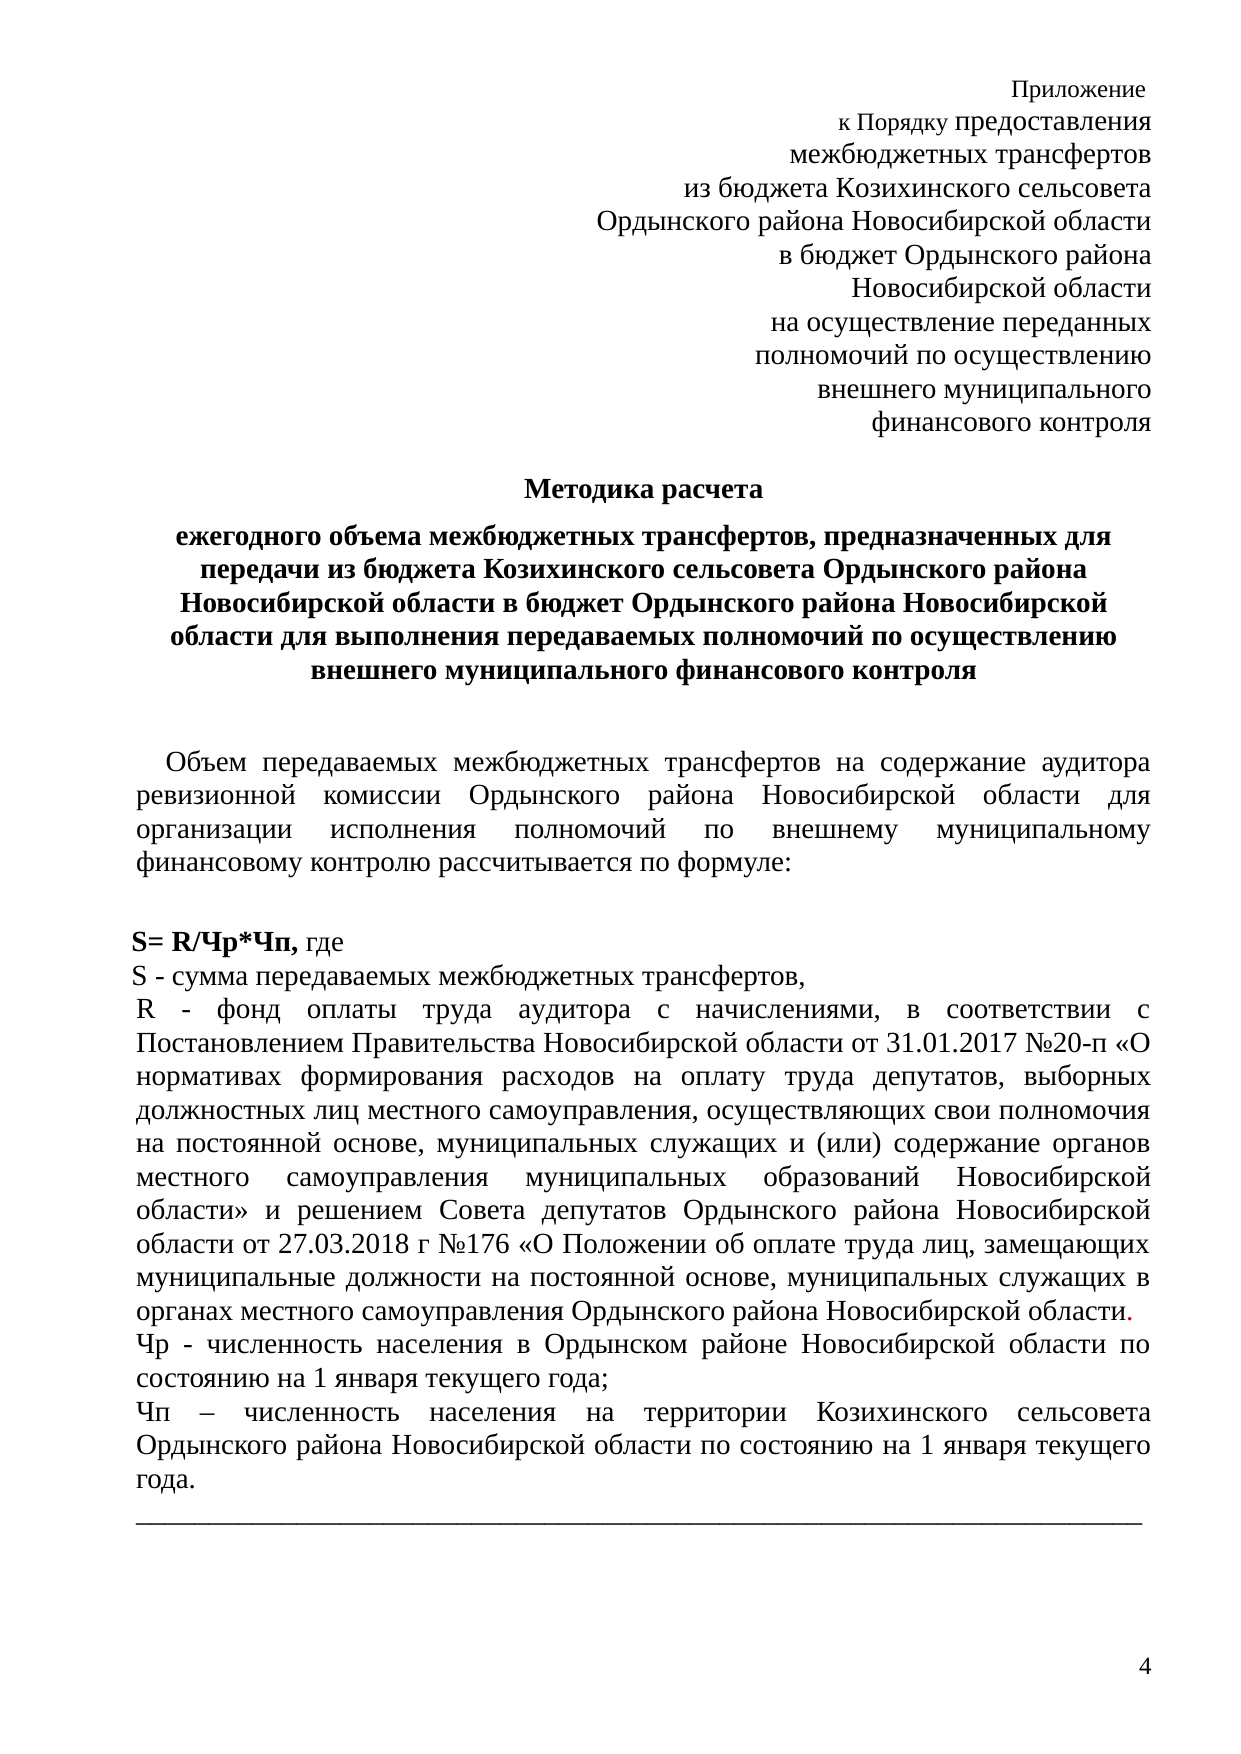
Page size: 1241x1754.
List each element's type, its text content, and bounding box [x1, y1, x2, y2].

text в бюджет Ордынского района [136, 237, 1152, 270]
text финансового контроля [136, 404, 1152, 438]
text Новосибирской области [136, 270, 1152, 304]
text S= R/Чр*Чп, где [131, 924, 1152, 958]
text _____________________________________________________________________ [136, 1494, 1152, 1528]
text к Порядку предоставления [136, 103, 1152, 136]
text межбюджетных трансфертов [136, 136, 1152, 170]
text ежегодного объема межбюджетных трансфертов, предназначенных для передачи из бюджета Козихинского сельсовета Ордынского района Новосибирской области в бюджет Ордынского района Новосибирской области для выполнения передаваемых полномочий по осуществлению внешнего муниципального финансового контроля [136, 518, 1152, 685]
text Методика расчета [136, 472, 1152, 505]
text полномочий по осуществлению [136, 337, 1152, 371]
text Чр - численность населения в Ордынском районе Новосибирской области по состоянию на 1 января текущего года; [136, 1327, 1152, 1394]
text Объем передаваемых межбюджетных трансфертов на содержание аудитора ревизионной комиссии Ордынского района Новосибирской области для организации исполнения полномочий по внешнему муниципальному финансовому контролю рассчитывается по формуле: [136, 744, 1152, 878]
text S - сумма передаваемых межбюджетных трансфертов, [131, 958, 1152, 991]
text R - фонд оплаты труда аудитора с начислениями, в соответствии с Постановлением Правительства Новосибирской области от 31.01.2017 №20-п «О нормативах формирования расходов на оплату труда депутатов, выборных должностных лиц местного самоуправления, осуществляющих свои полномочия на постоянной основе, муниципальных служащих и (или) содержание органов местного самоуправления муниципальных образований Новосибирской области» и решением Совета депутатов Ордынского района Новосибирской области от 27.03.2018 г №176 «О Положении об оплате труда лиц, замещающих муниципальные должности на постоянной основе, муниципальных служащих в органах местного самоуправления Ордынского района Новосибирской области. [136, 991, 1152, 1327]
text из бюджета Козихинского сельсовета [136, 170, 1152, 203]
text Чп – численность населения на территории Козихинского сельсовета Ордынского района Новосибирской области по состоянию на 1 января текущего года. [136, 1394, 1152, 1494]
text Приложение [723, 74, 1152, 103]
text Ордынского района Новосибирской области [136, 203, 1152, 237]
text на осуществление переданных [136, 304, 1152, 337]
text внешнего муниципального [136, 371, 1152, 404]
